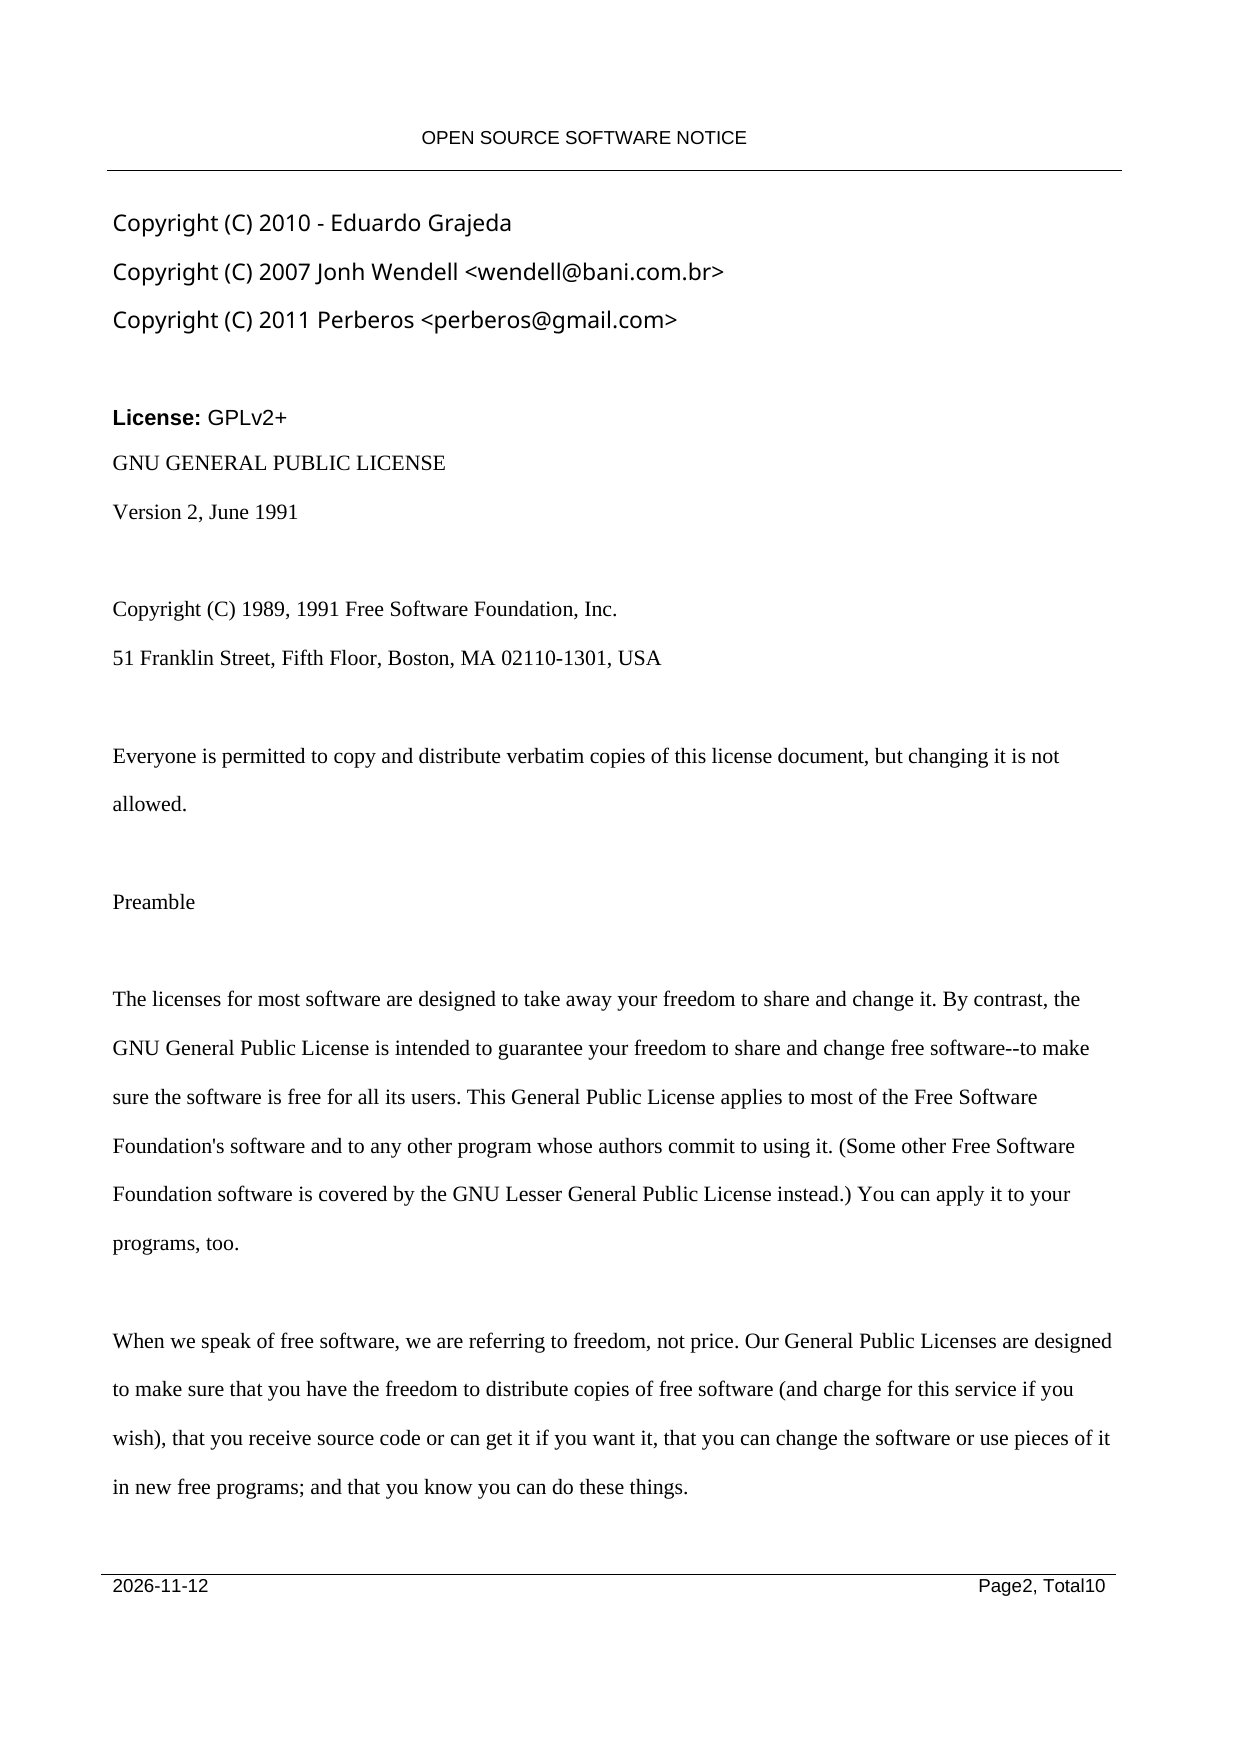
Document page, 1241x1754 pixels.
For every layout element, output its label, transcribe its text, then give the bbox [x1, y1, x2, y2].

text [112, 206, 1128, 385]
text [112, 446, 1128, 1503]
text License: GPLv2+ [112, 401, 1128, 434]
